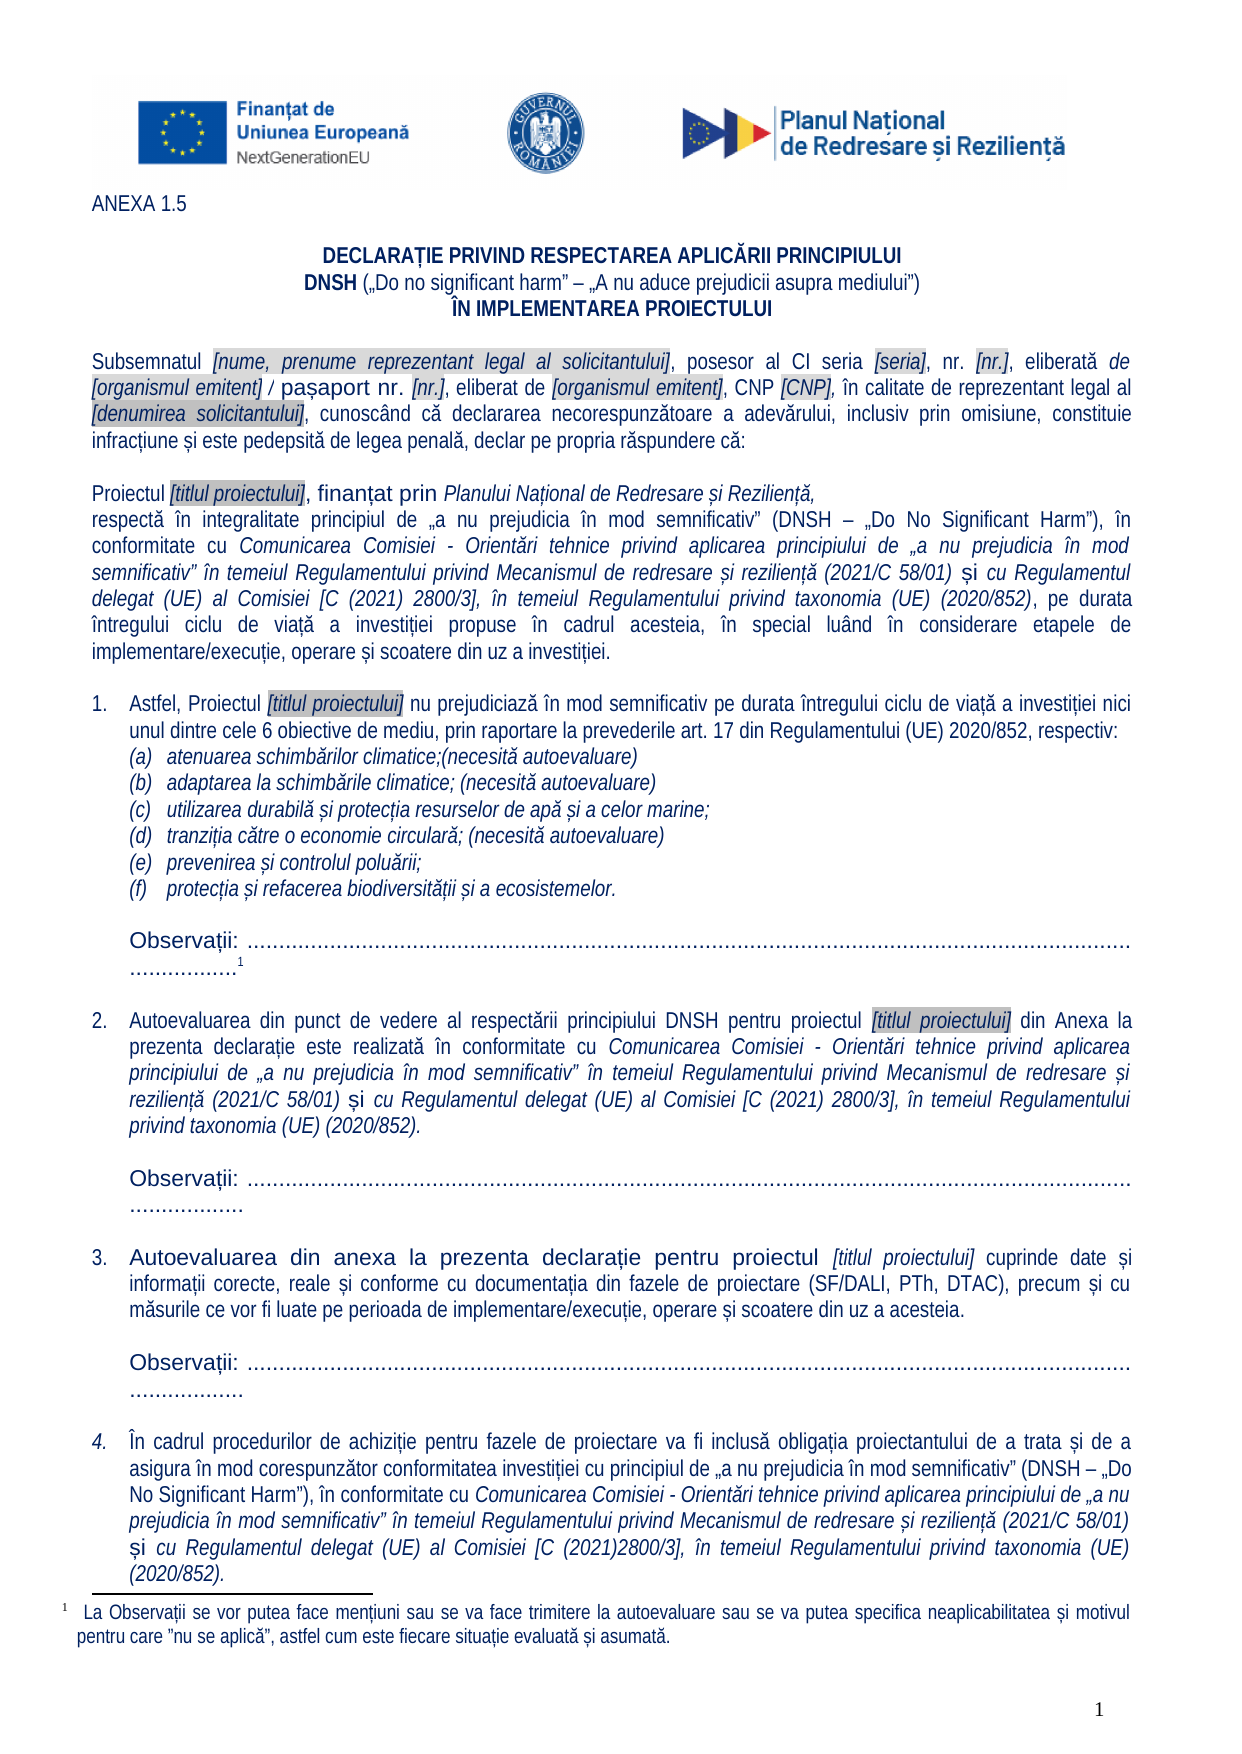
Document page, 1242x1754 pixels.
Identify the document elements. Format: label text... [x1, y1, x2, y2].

list În cadrul procedurilor de achiziție pentru fazele de proiectare va fi inclusă obligația proiectantului de a trata și de a asigura în mod corespunzător conformitatea investiției cu principiul de „a nu prejudicia în mod semnificativ” (DNSH – „Do No Significant Harm”), în conformitate cu Comunicarea Comisiei - Orientări tehnice privind aplicarea principiului de „a nu prejudicia în mod semnificativ” în temeiul Regulamentului privind Mecanismul de redresare și reziliență (2021/C 58/01) cu Regulamentul delegat (UE) al Comisiei [C (2021)2800/3], în temeiul Regulamentului privind taxonomia (UE) (2020/852). [92, 1428, 1132, 1586]
text ÎN IMPLEMENTAREA PROIECTULUI [92, 295, 1132, 321]
text DNSH („Do no significant harm” – „A nu aduce prejudicii asupra mediului”) [92, 269, 1132, 295]
text Subsemnatul [nume, prenume reprezentant legal al solicitantului], posesor al CI seria [seria], nr. [nr.], eliberată de [organismul emitent] / [nr.], eliberat de [organismul emitent], CNP [CNP], în calitate de reprezentant legal al [denumirea solicitantului], cunoscând că declararea necorespunzătoare a adevărului, inclusiv prin omisiune, constituie infracțiune și este pedepsită de legea penală, declar pe propria răspundere că: [92, 348, 1132, 453]
list atenuarea schimbărilor climatice;(necesită autoevaluare) [129, 743, 1132, 769]
list Autoevaluarea din punct de vedere al respectării principiului DNSH pentru proiectul [titlul proiectului] din Anexa la prezenta declarație este realizată în conformitate cu Comunicarea Comisiei - Orientări tehnice privind aplicarea principiului de „a nu prejudicia în mod semnificativ” în temeiul Regulamentului privind Mecanismul de redresare și reziliență (2021/C 58/01) cu Regulamentul delegat (UE) al Comisiei [C (2021) 2800/3], în temeiul Regulamentului privind taxonomia (UE) (2020/852). [92, 1007, 1132, 1138]
text respectă în integralitate principiul de „a nu prejudicia în mod semnificativ” (DNSH – „Do No Significant Harm”), în conformitate cu Comunicarea Comisiei - Orientări tehnice privind aplicarea principiului de „a nu prejudicia în mod semnificativ” în temeiul Regulamentului privind Mecanismul de redresare și reziliență (2021/C 58/01) cu Regulamentul delegat (UE) al Comisiei [C (2021) 2800/3], în temeiul Regulamentului privind taxonomia (UE) (2020/852), pe durata întregului ciclu de viață a investiției propuse în cadrul acesteia, în special luând în considerare etapele de implementare/execuție, operare și scoatere din uz a investiției. [92, 506, 1132, 664]
picture [91, 75, 1067, 190]
list protecția și refacerea biodiversității și a ecosistemelor. [129, 875, 1132, 901]
text Proiectul [titlul proiectului]Planului Național de Redresare și Reziliență, [92, 479, 1242, 506]
list Astfel, Proiectul [titlul proiectului] nu prejudiciază în mod semnificativ pe durata întregului ciclu de viață a investiției nici unul dintre cele 6 obiective de mediu, prin raportare la prevederile art. 17 din Regulamentului (UE) 2020/852, respectiv: [92, 690, 1132, 743]
list utilizarea durabilă și protecția resurselor de apă și a celor marine; [129, 796, 1132, 822]
text ANEXA 1.5 [92, 180, 1132, 216]
list tranziția către o economie circulară; (necesită autoevaluare) [129, 822, 1132, 848]
list [titlul proiectului] cuprinde date și informații corecte, reale și conforme cu documentația din fazele de proiectare (SF/DALI, PTh, DTAC), precum și cu măsurile ce vor fi luate pe perioada de implementare/execuție, operare și scoatere din uz a acesteia. [92, 1244, 1132, 1323]
list prevenirea și controlul poluării; [129, 848, 1132, 875]
text DECLARAȚIE PRIVIND RESPECTAREA APLICĂRII PRINCIPIULUI [92, 242, 1132, 269]
list adaptarea la schimbările climatice; (necesită autoevaluare) [129, 769, 1132, 796]
